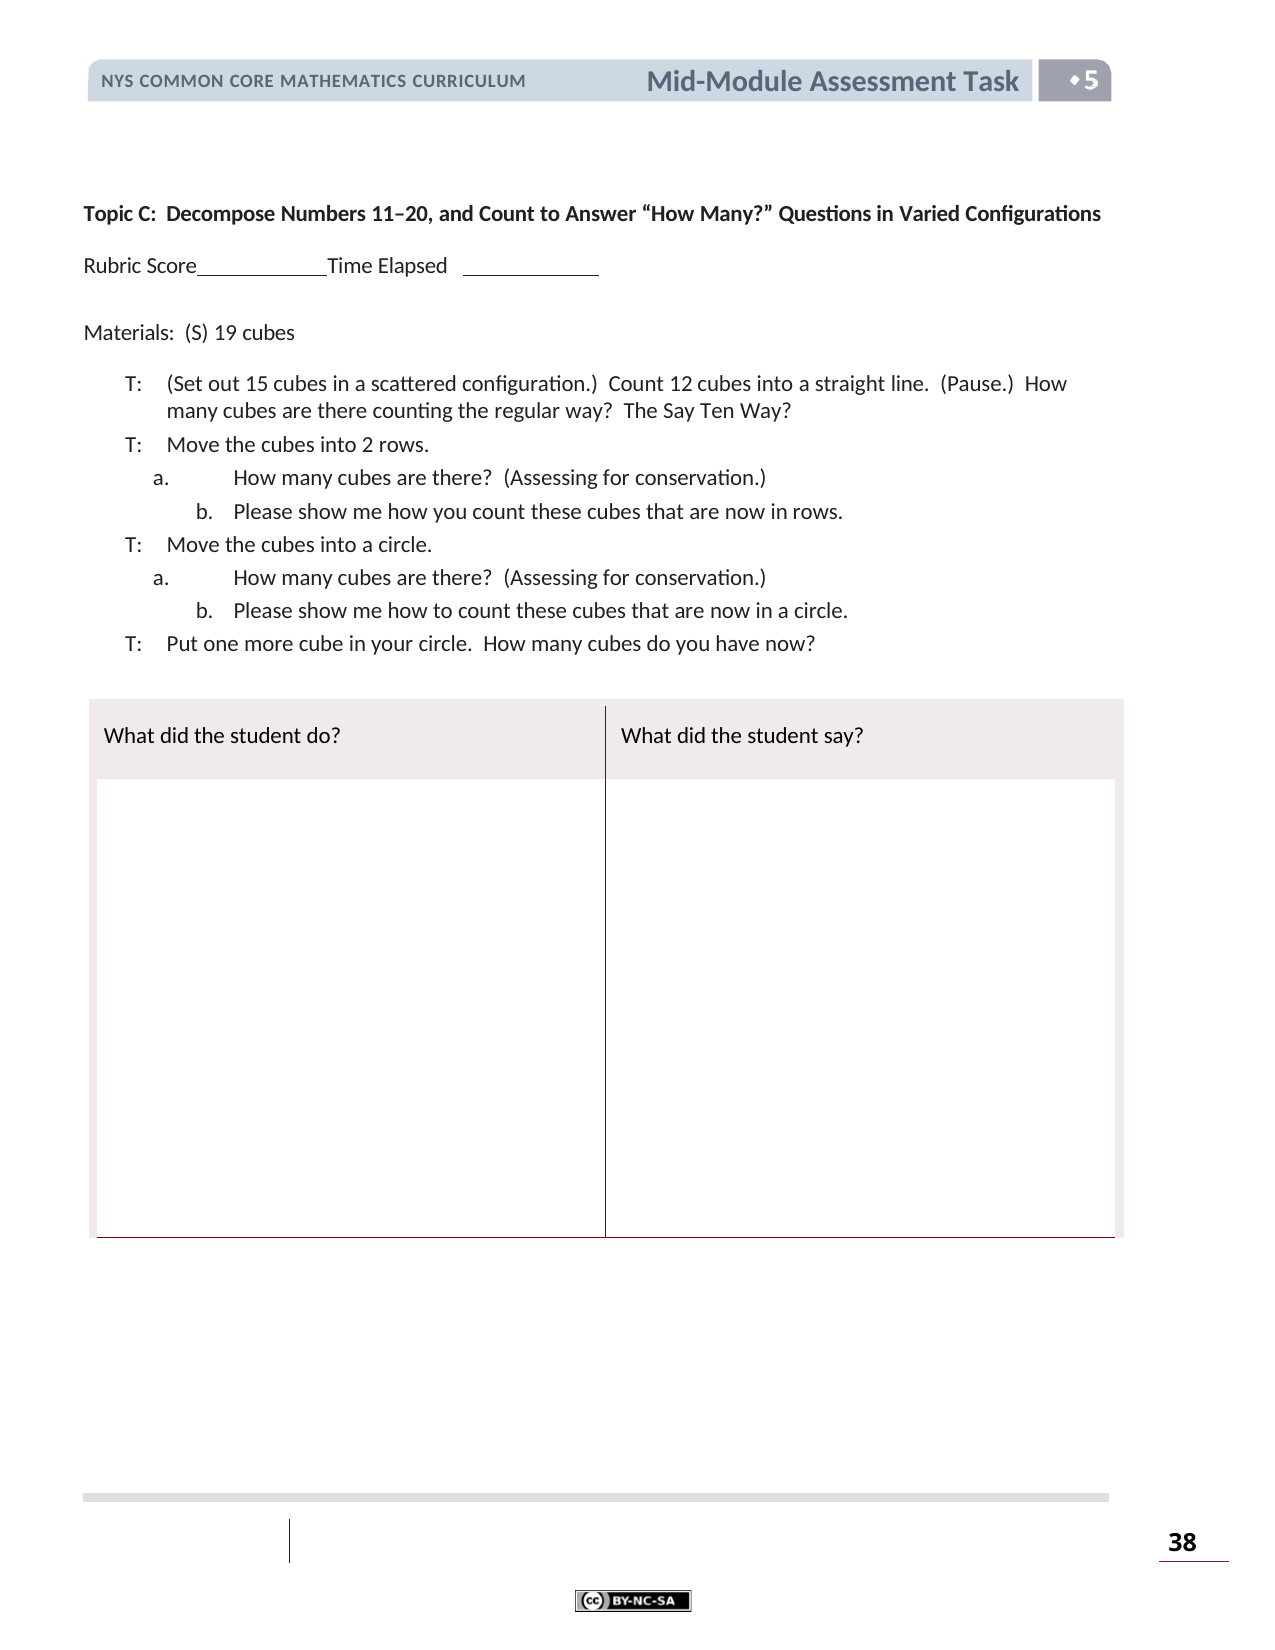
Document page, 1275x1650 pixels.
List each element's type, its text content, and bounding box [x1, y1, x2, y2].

table_cell [97, 779, 605, 1237]
subtitle Topic C: Decompose Numbers 11–20, and Count to Answer “How Many?” Questions in Varied Configurations [83, 199, 1242, 227]
table_header What did the student do? [97, 706, 605, 770]
picture [87, 59, 1033, 97]
picture [1038, 59, 1112, 99]
list How many cubes are there? (Assessing for conservation.) [82, 463, 1242, 491]
text Rubric Score Time Elapsed [83, 251, 1242, 279]
list Please show me how to count these cubes that are now in a circle. T: Put one more cube in your circle. How many cubes do you have now? [125, 597, 852, 658]
table_cell [606, 779, 1115, 1237]
list How many cubes are there? (Assessing for conservation.) [82, 563, 1242, 591]
text Materials: (S) 19 cubes [83, 318, 1242, 346]
list Please show me how you count these cubes that are now in rows. T: Move the cubes into a circle. [125, 497, 847, 558]
text T: Move the cubes into 2 rows. [125, 430, 1242, 458]
text T: (Set out 15 cubes in a scattered configuration.) Count 12 cubes into a straight line. (Pause.) How many cubes are there counting the regular way? The Say Ten Way? [125, 370, 1075, 424]
table_header What did the student say? [606, 706, 1115, 770]
picture [575, 1590, 692, 1612]
